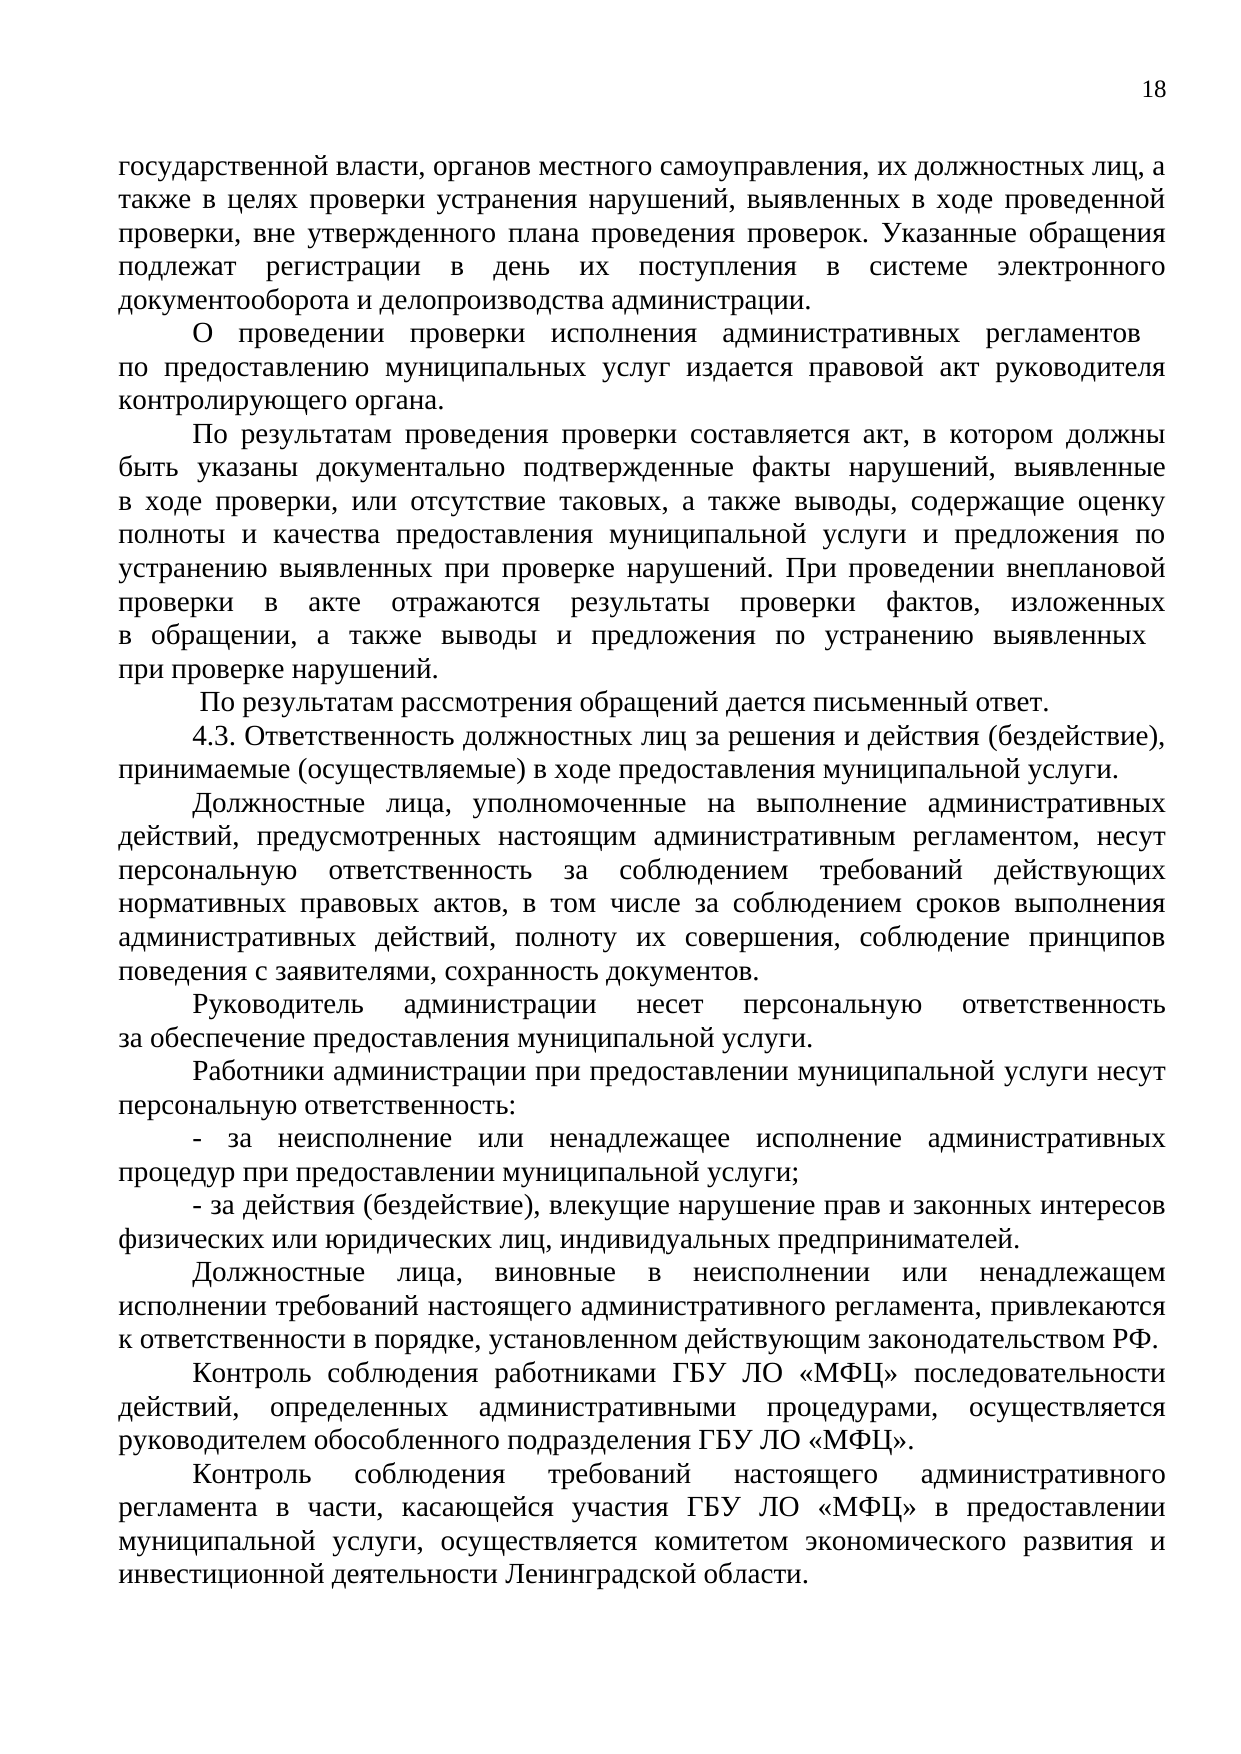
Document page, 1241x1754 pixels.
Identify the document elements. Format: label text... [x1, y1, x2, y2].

title Контроль соблюдения работниками ГБУ ЛО «МФЦ» последовательности действий, определенных административными процедурами, осуществляется руководителем обособленного подразделения ГБУ ЛО «МФЦ». [118, 1355, 1167, 1456]
title Руководитель администрации несет персональную ответственность за обеспечение предоставления муниципальной услуги. [118, 986, 1167, 1053]
title По результатам рассмотрения обращений дается письменный ответ. [118, 684, 1167, 718]
title Контроль соблюдения требований настоящего административного регламента в части, касающейся участия ГБУ ЛО «МФЦ» в предоставлении муниципальной услуги, осуществляется комитетом экономического развития и инвестиционной деятельности Ленинградской области. [118, 1456, 1167, 1590]
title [118, 148, 1167, 315]
title О проведении проверки исполнения административных регламентов по предоставлению муниципальных услуг издается правовой акт руководителя контролирующего органа. [118, 315, 1167, 416]
title Работники администрации при предоставлении муниципальной услуги несут персональную ответственность: [118, 1053, 1167, 1120]
title - за действия (бездействие), влекущие нарушение прав и законных интересов физических или юридических лиц, индивидуальных предпринимателей. [118, 1187, 1167, 1254]
title Должностные лица, виновные в неисполнении или ненадлежащем исполнении требований настоящего административного регламента, привлекаются к ответственности в порядке, установленном действующим законодательством РФ. [118, 1254, 1167, 1355]
title - за неисполнение или ненадлежащее исполнение административных процедур при предоставлении муниципальной услуги; [118, 1120, 1167, 1187]
title 4.3. Ответственность должностных лиц за решения и действия (бездействие), принимаемые (осуществляемые) в ходе предоставления муниципальной услуги. [118, 718, 1167, 785]
title По результатам проведения проверки составляется акт, в котором должны быть указаны документально подтвержденные факты нарушений, выявленные в ходе проверки, или отсутствие таковых, а также выводы, содержащие оценку полноты и качества предоставления муниципальной услуги и предложения по устранению выявленных при проверке нарушений. При проведении внеплановой проверки в акте отражаются результаты проверки фактов, изложенных в обращении, а также выводы и предложения по устранению выявленных при проверке нарушений. [118, 416, 1167, 684]
title Должностные лица, уполномоченные на выполнение административных действий, предусмотренных настоящим административным регламентом, несут персональную ответственность за соблюдением требований действующих нормативных правовых актов, в том числе за соблюдением сроков выполнения административных действий, полноту их совершения, соблюдение принципов поведения с заявителями, сохранность документов. [118, 785, 1167, 986]
